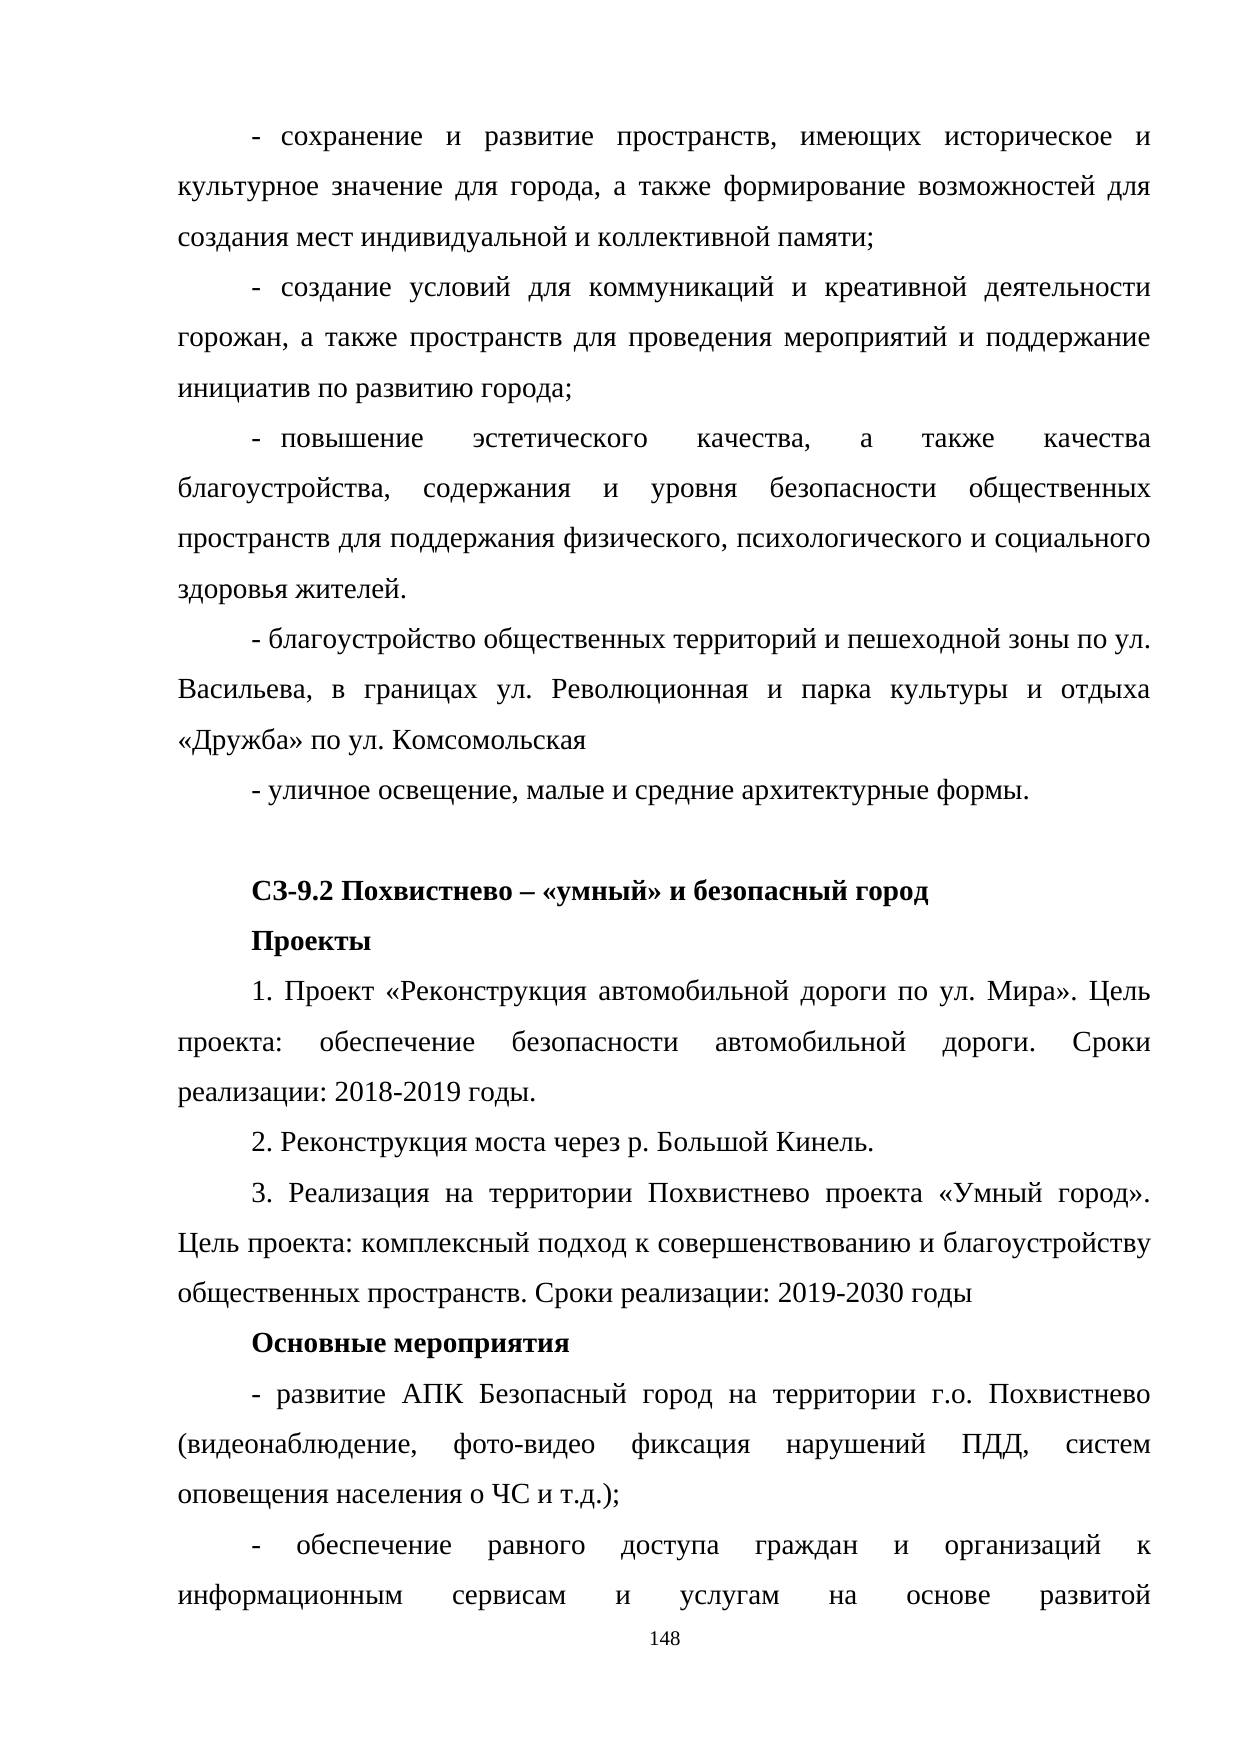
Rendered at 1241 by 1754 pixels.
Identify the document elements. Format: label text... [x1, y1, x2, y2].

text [177, 1527, 1152, 1611]
text Основные мероприятия [177, 1326, 1152, 1359]
text 3. Реализация на территории Похвистнево проекта «Умный город». Цель проекта: комплексный подход к совершенствованию и благоустройству общественных пространств. Сроки реализации: 2019-2030 годы [177, 1175, 1152, 1309]
text - уличное освещение, малые и средние архитектурные формы. [177, 772, 1152, 806]
text 1. Проект «Реконструкция автомобильной дороги по ул. Мира». Цель проекта: обеспечение безопасности автомобильной дороги. Сроки реализации: 2018-2019 годы. [177, 973, 1152, 1108]
list сохранение и развитие пространств, имеющих историческое и культурное значение для города, а также формирование возможностей для создания мест индивидуальной и коллективной памяти; [177, 118, 1152, 252]
text 2. Реконструкция моста через р. Большой Кинель. [177, 1124, 1152, 1158]
text Проекты [177, 923, 1152, 957]
text - благоустройство общественных территорий и пешеходной зоны по ул. Васильева, в границах ул. Революционная и парка культуры и отдыха «Дружба» по ул. Комсомольская [177, 621, 1152, 755]
list повышение эстетического качества, а также качества благоустройства, содержания и уровня безопасности общественных пространств для поддержания физического, психологического и социального здоровья жителей. [177, 420, 1152, 604]
text СЗ-9.2 Похвистнево – «умный» и безопасный город [177, 873, 1152, 906]
list создание условий для коммуникаций и креативной деятельности горожан, а также пространств для проведения мероприятий и поддержание инициатив по развитию города; [177, 269, 1152, 403]
text - развитие АПК Безопасный город на территории г.о. Похвистнево (видеонаблюдение, фото-видео фиксация нарушений ПДД, систем оповещения населения о ЧС и т.д.); [177, 1376, 1152, 1510]
